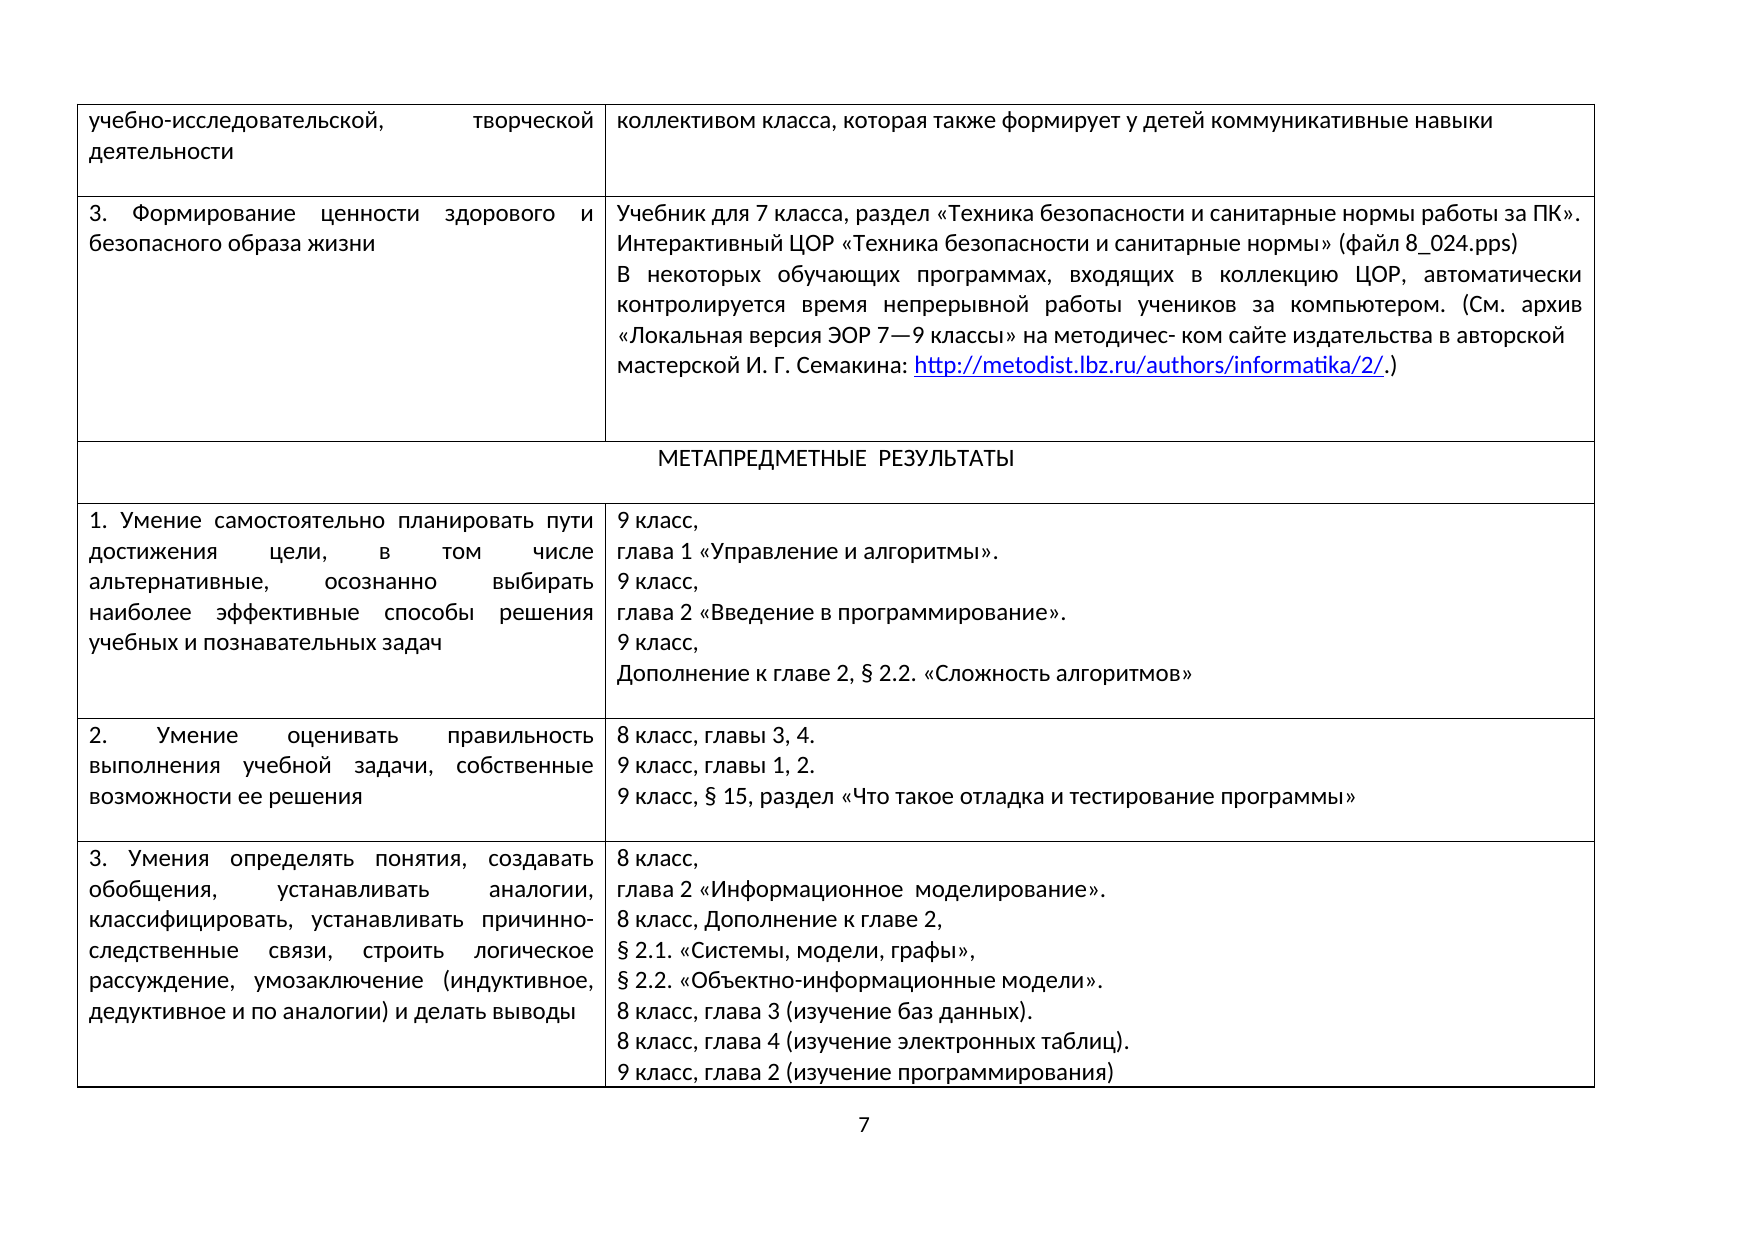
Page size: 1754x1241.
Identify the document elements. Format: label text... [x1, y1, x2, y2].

table_cell 9 класс, глава 1 «Управление и алгоритмы». 9 класс, глава 2 «Введение в программирование». 9 класс, Дополнение к главе 2, § 2.2. «Сложность алгоритмов» [606, 504, 1594, 718]
table_cell 2. Умение оценивать правильность выполнения учебной задачи, собственные возможности ее решения [78, 719, 605, 841]
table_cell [78, 105, 605, 196]
table_cell 3. Формирование ценности здорового и безопасного образа жизни [78, 197, 605, 441]
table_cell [78, 842, 605, 1086]
table_cell 8 класс, главы 3, 4. 9 класс, главы 1, 2. 9 класс, § 15, раздел «Что такое отладка и тестирование программы» [606, 719, 1594, 841]
table_cell 1. Умение самостоятельно планировать пути достижения цели, в том числе альтернативные, осознанно выбирать наиболее эффективные способы решения учебных и познавательных задач [78, 504, 605, 718]
table_cell Учебник для 7 класса, раздел «Техника безопасности и санитарные нормы работы за ПК». Интерактивный ЦОР «Техника безопасности и санитарные нормы» (файл 8_024.pps) В некоторых обучающих программах, входящих в коллекцию ЦОР, автоматически контролируется время непрерывной работы учеников за компьютером. (См. архив «Локальная версия ЭОР 7—9 классы» на методичес- ком сайте издательства в авторской мастерской И. Г. Семакина: http://metodist.lbz.ru/authors/informatika/2/.) [606, 197, 1594, 441]
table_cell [606, 105, 1594, 196]
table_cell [606, 842, 1594, 1086]
table_cell МЕТАПРЕДМЕТНЫЕ РЕЗУЛЬТАТЫ [78, 442, 1594, 503]
